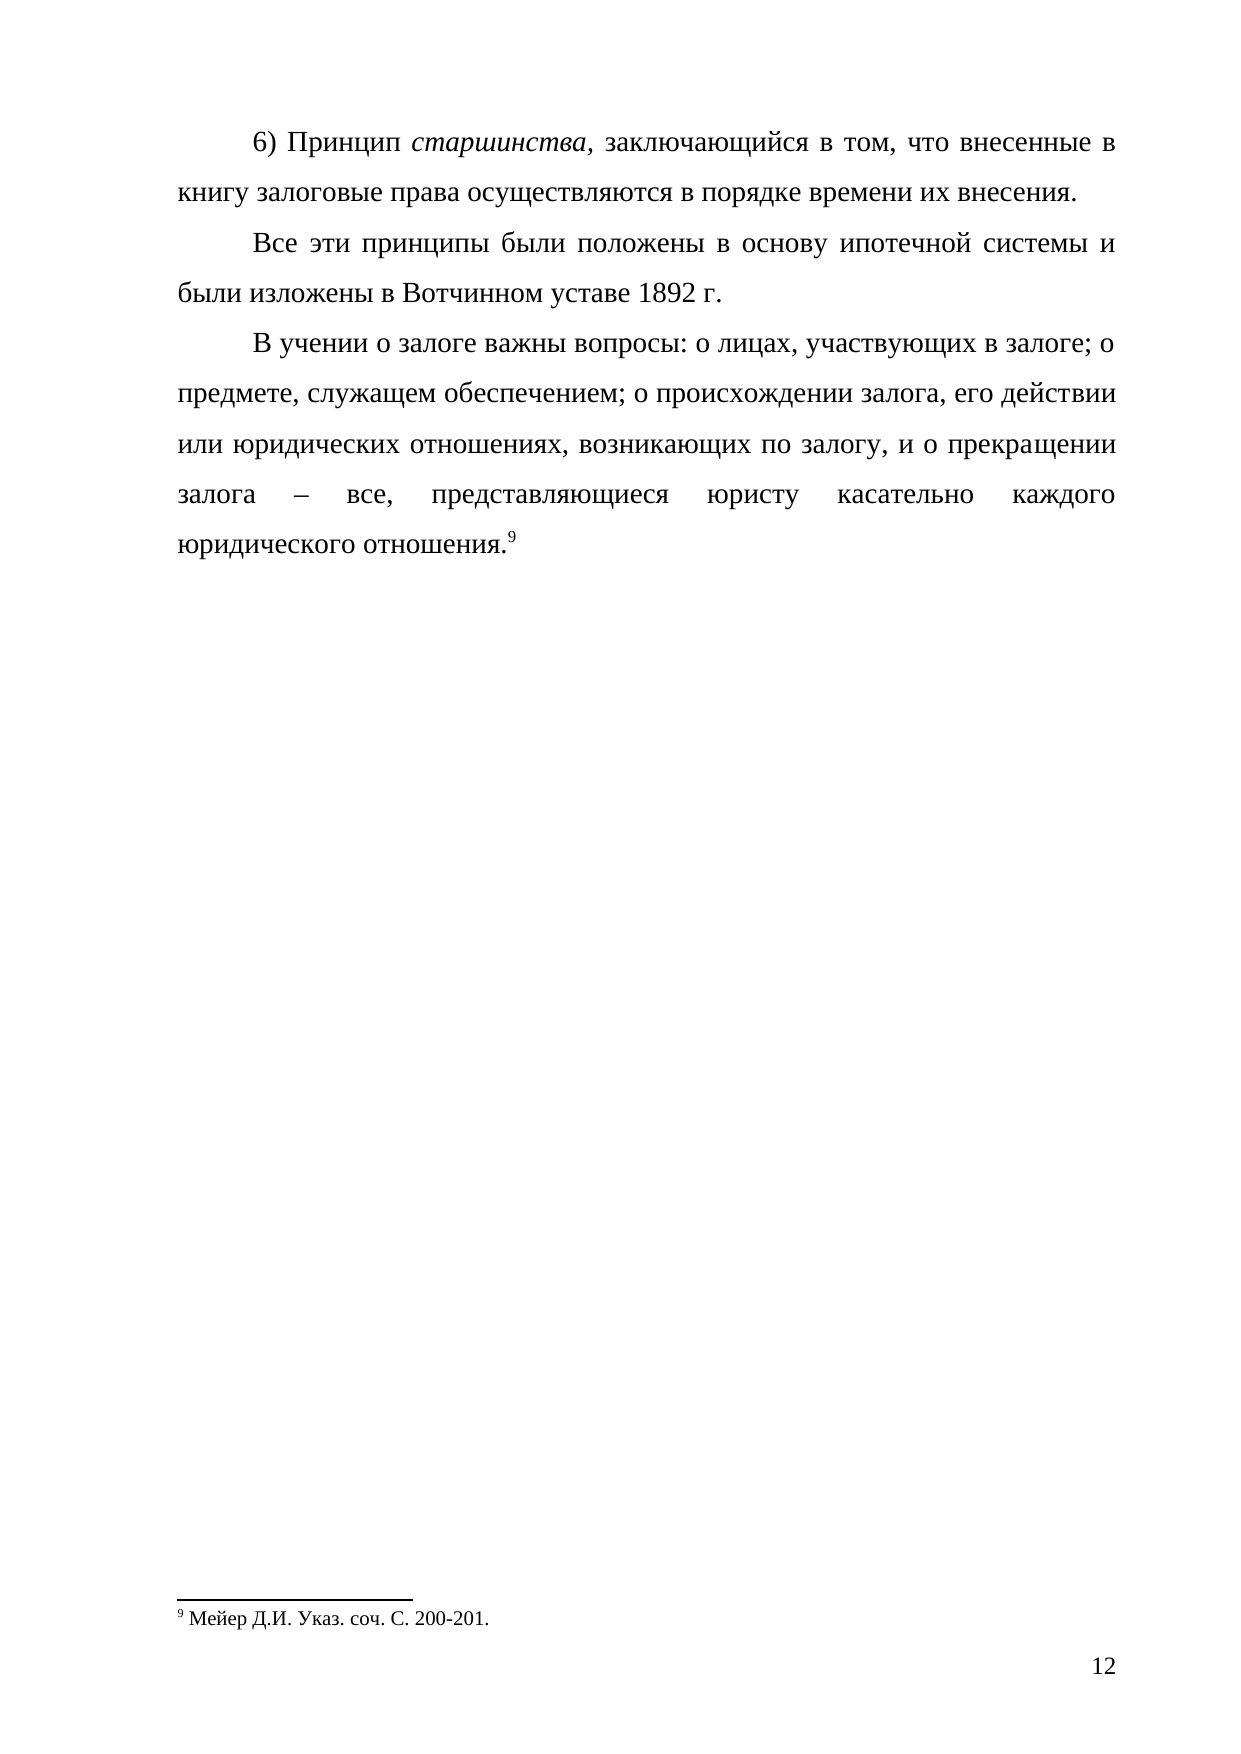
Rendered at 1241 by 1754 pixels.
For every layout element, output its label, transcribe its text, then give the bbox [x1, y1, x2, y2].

text В учении о залоге важны вопросы: о лицах, участвующих в залоге; о предмете, служащем обеспечением; о происхождении залога, его действии или юридических отношениях, возникающих по залогу, и о прекращении залога – все, представляющиеся юристу касательно каждого юридического отношения. [177, 325, 1116, 560]
text Все эти принципы были положены в основу ипотечной системы и были изложены в Вотчинном уставе 1892 г. [177, 225, 1116, 308]
text 6) Принцип старшинства, заключающийся в том, что внесенные в книгу залоговые права осуществляются в порядке времени их внесения. [177, 124, 1116, 208]
